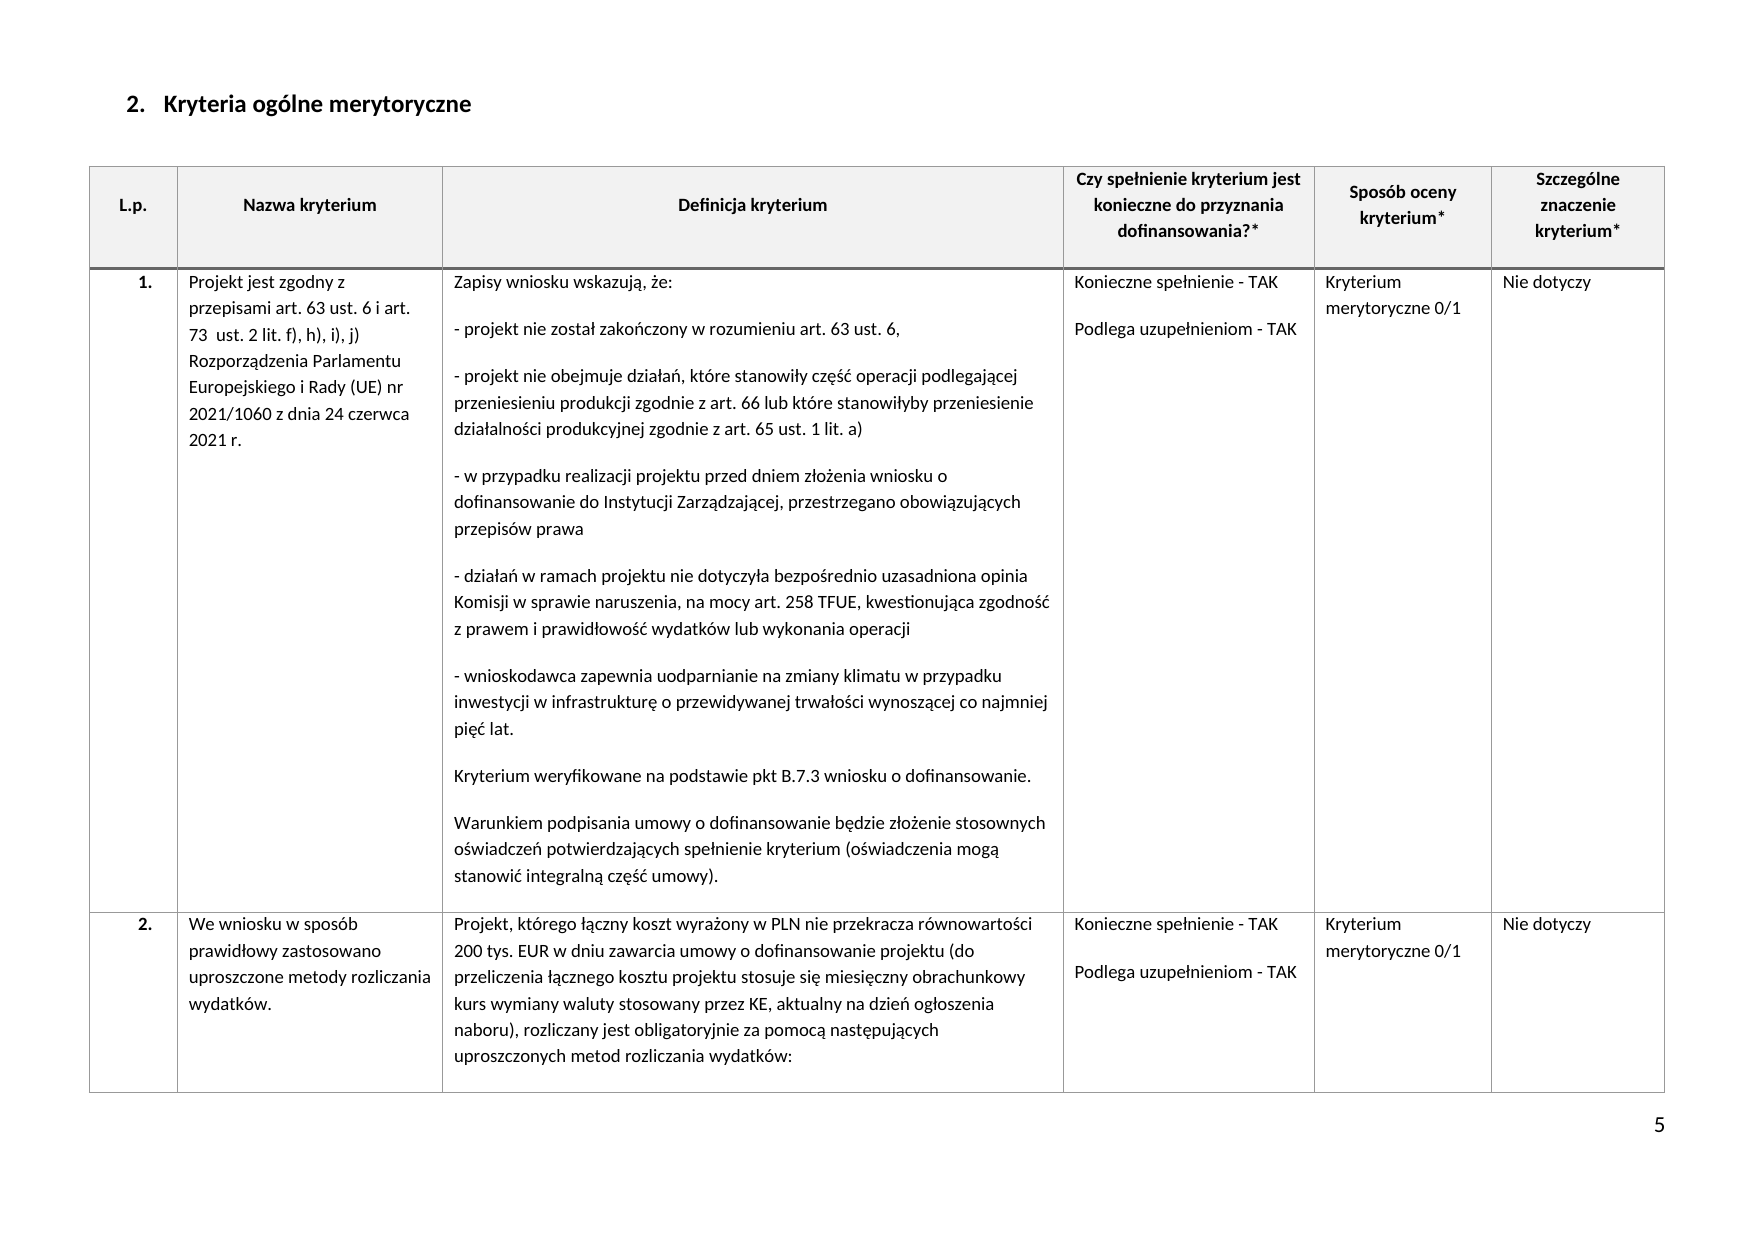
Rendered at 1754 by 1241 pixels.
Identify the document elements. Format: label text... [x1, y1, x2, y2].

table_cell Kryterium merytoryczne 0/1 [1315, 270, 1491, 912]
table_cell Konieczne spełnienie - TAK Podlega uzupełnieniom - TAK [1064, 270, 1314, 912]
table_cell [443, 913, 1063, 1092]
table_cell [178, 913, 442, 1092]
table_cell Projekt jest zgodny z przepisami art. 63 ust. 6 i art. 73 ust. 2 lit. f), h), i), j) Rozporządzenia Parlamentu Europejskiego i Rady (UE) nr 2021/1060 z dnia 24 czerwca 2021 r. [178, 270, 442, 912]
table_cell [90, 270, 177, 912]
table_header Czy spełnienie kryterium jest konieczne do przyznania dofinansowania?* [1064, 167, 1314, 267]
table_header Sposób oceny kryterium* [1315, 167, 1491, 267]
table_header Szczególne znaczenie kryterium* [1492, 167, 1664, 267]
table_cell [90, 913, 177, 1092]
table_cell Nie dotyczy [1492, 913, 1664, 1092]
list Kryteria ogólne merytoryczne [126, 89, 1665, 119]
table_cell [1315, 913, 1491, 1092]
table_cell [1064, 913, 1314, 1092]
table_header L.p. [90, 167, 177, 267]
table_header Nazwa kryterium [178, 167, 442, 267]
table_header Definicja kryterium [443, 167, 1063, 267]
table_cell Nie dotyczy [1492, 270, 1664, 912]
table_cell Zapisy wniosku wskazują, że: - projekt nie został zakończony w rozumieniu art. 63 ust. 6, - projekt nie obejmuje działań, które stanowiły część operacji podlegającej przeniesieniu produkcji zgodnie z art. 66 lub które stanowiłyby przeniesienie działalności produkcyjnej zgodnie z art. 65 ust. 1 lit. a) - w przypadku realizacji projektu przed dniem złożenia wniosku o dofinansowanie do Instytucji Zarządzającej, przestrzegano obowiązujących przepisów prawa - działań w ramach projektu nie dotyczyła bezpośrednio uzasadniona opinia Komisji w sprawie naruszenia, na mocy art. 258 TFUE, kwestionująca zgodność z prawem i prawidłowość wydatków lub wykonania operacji - wnioskodawca zapewnia uodparnianie na zmiany klimatu w przypadku inwestycji w infrastrukturę o przewidywanej trwałości wynoszącej co najmniej pięć lat. Kryterium weryfikowane na podstawie pkt B.7.3 wniosku o dofinansowanie. Warunkiem podpisania umowy o dofinansowanie będzie złożenie stosownych oświadczeń potwierdzających spełnienie kryterium (oświadczenia mogą stanowić integralną część umowy). [443, 270, 1063, 912]
